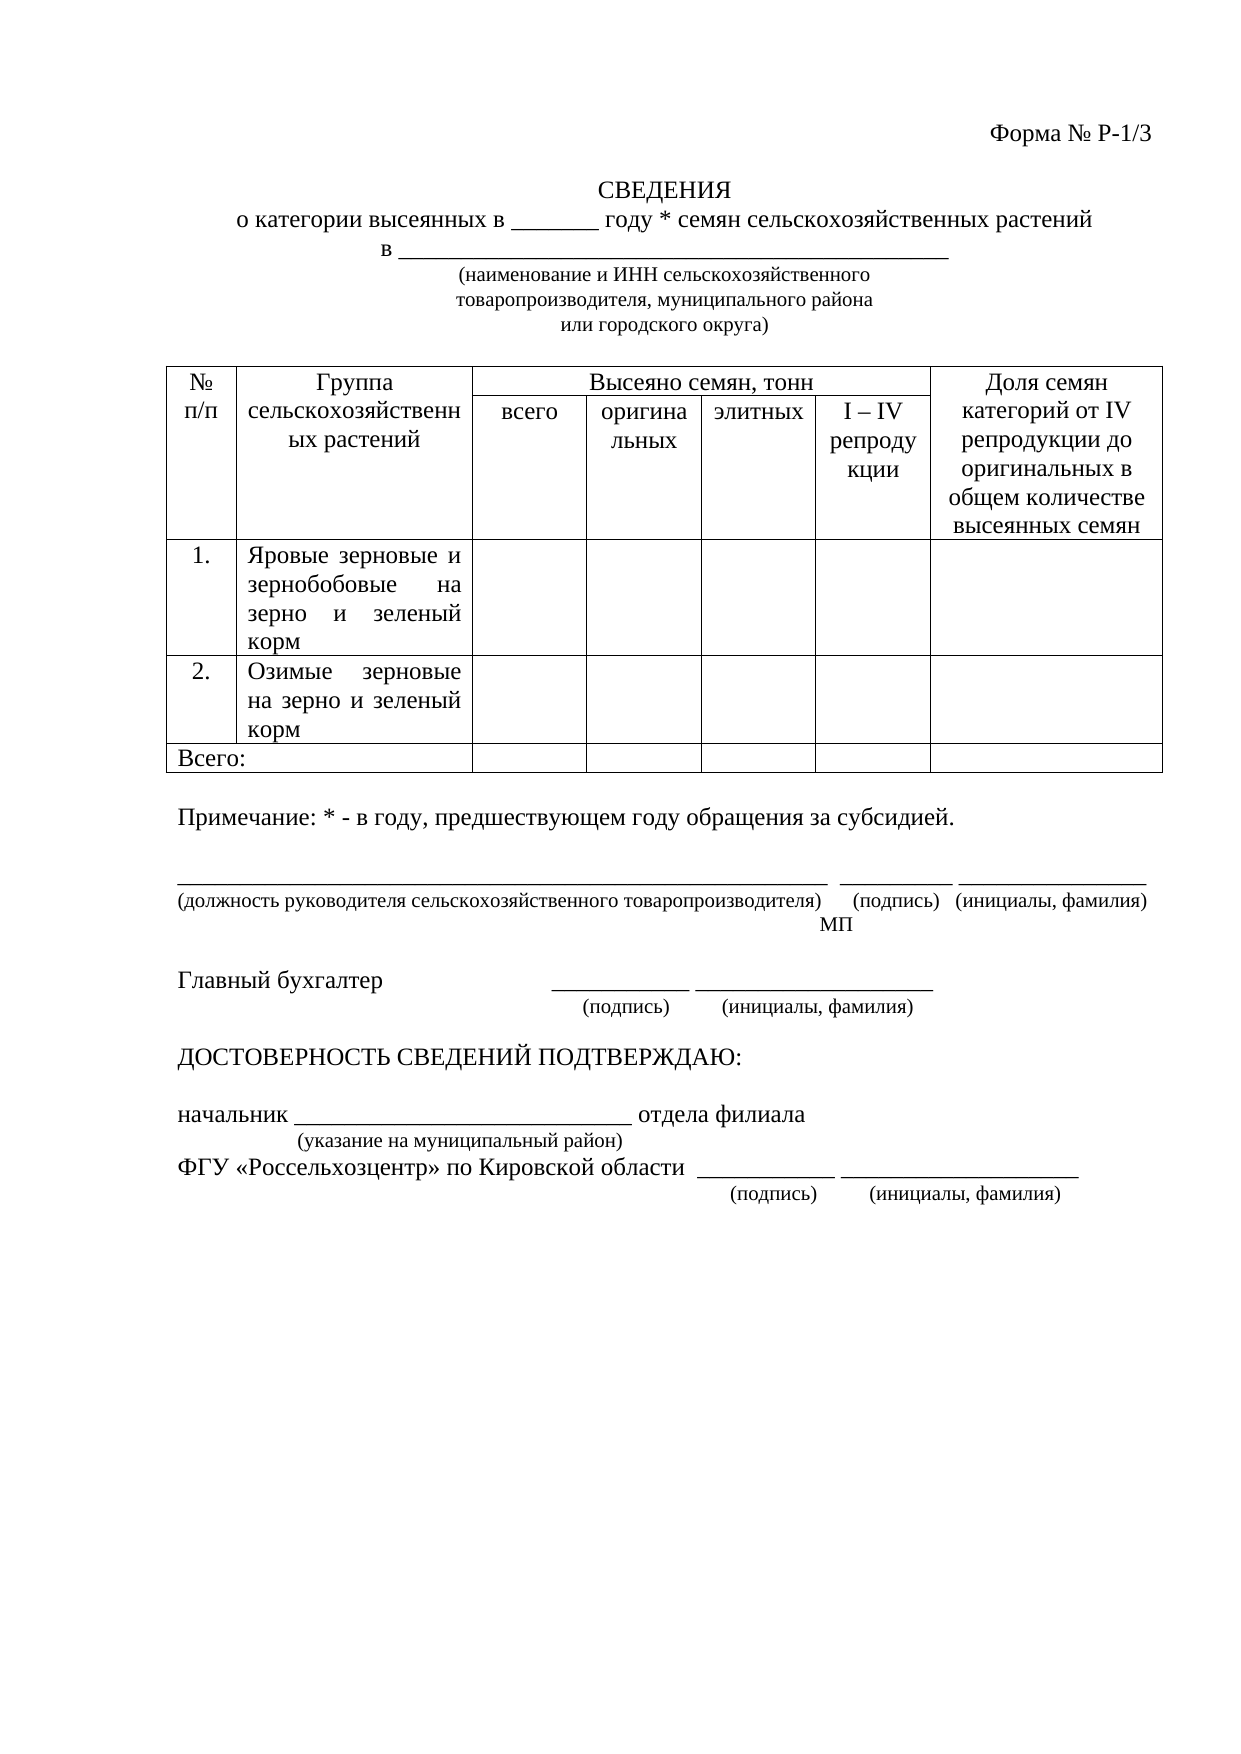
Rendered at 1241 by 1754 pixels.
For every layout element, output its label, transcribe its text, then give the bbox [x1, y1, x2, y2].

table_cell Яровые зерновые и зернобобовые на зерно и зеленый корм [237, 540, 472, 655]
table_cell всего [473, 396, 586, 539]
table_header Доля семян категорий от IV репродукции до оригинальных в общем количестве высеянных семян [931, 367, 1162, 539]
table_cell Озимые зерновые на зерно и зеленый корм [237, 656, 472, 742]
text начальник ___________________________ отдела филиала [177, 1099, 1152, 1128]
text Форма № Р-1/3 [177, 118, 1152, 147]
text о категории высеянных в _______ году * семян сельскохозяйственных растений [177, 204, 1152, 233]
table_cell [587, 540, 701, 655]
table_cell [587, 656, 701, 742]
table_cell 1. [167, 540, 236, 655]
table_cell оригинальных [587, 396, 701, 539]
table_cell [702, 744, 815, 772]
table_cell элитных [702, 396, 815, 539]
table_header Высеяно семян, тонн [473, 367, 930, 395]
text ДОСТОВЕРНОСТЬ СВЕДЕНИЙ ПОДТВЕРЖДАЮ: [177, 1042, 1152, 1071]
table_cell Всего: [167, 744, 472, 772]
text или городского округа) [177, 312, 1152, 337]
text (наименование и ИНН сельскохозяйственного [177, 262, 1152, 287]
table_cell [816, 744, 930, 772]
table_header № п/п [167, 367, 236, 539]
table_cell [702, 540, 815, 655]
text СВЕДЕНИЯ [177, 176, 1152, 204]
table_cell [931, 540, 1162, 655]
table_cell [931, 744, 1162, 772]
text (подпись) (инициалы, фамилия) [693, 1181, 1152, 1205]
text (должность руководителя сельскохозяйственного товаропроизводителя) (подпись) (инициалы, фамилия) [177, 888, 1152, 912]
text (подпись) (инициалы, фамилия) [472, 994, 1152, 1018]
text в ____________________________________________ [177, 233, 1152, 262]
table_cell [816, 656, 930, 742]
text МП [767, 912, 1152, 936]
text ФГУ «Россельхозцентр» по Кировской области ___________ ___________________ [177, 1152, 1152, 1181]
text товаропроизводителя, муниципального района [177, 287, 1152, 312]
table_cell 2. [167, 656, 236, 742]
text ____________________________________________________ _________ _______________ [177, 859, 1152, 888]
table_cell [473, 540, 586, 655]
table_cell [931, 656, 1162, 742]
table_cell [473, 744, 586, 772]
text (указание на муниципальный район) [177, 1128, 1152, 1152]
table_cell I – IV репродукции [816, 396, 930, 539]
table_cell [473, 656, 586, 742]
text Примечание: * - в году, предшествующем году обращения за субсидией. [177, 802, 1152, 831]
table_cell [702, 656, 815, 742]
table_cell [816, 540, 930, 655]
table_header Группа сельскохозяйственных растений [237, 367, 472, 539]
text Главный бухгалтер ___________ ___________________ [177, 965, 1152, 994]
table_cell [587, 744, 701, 772]
